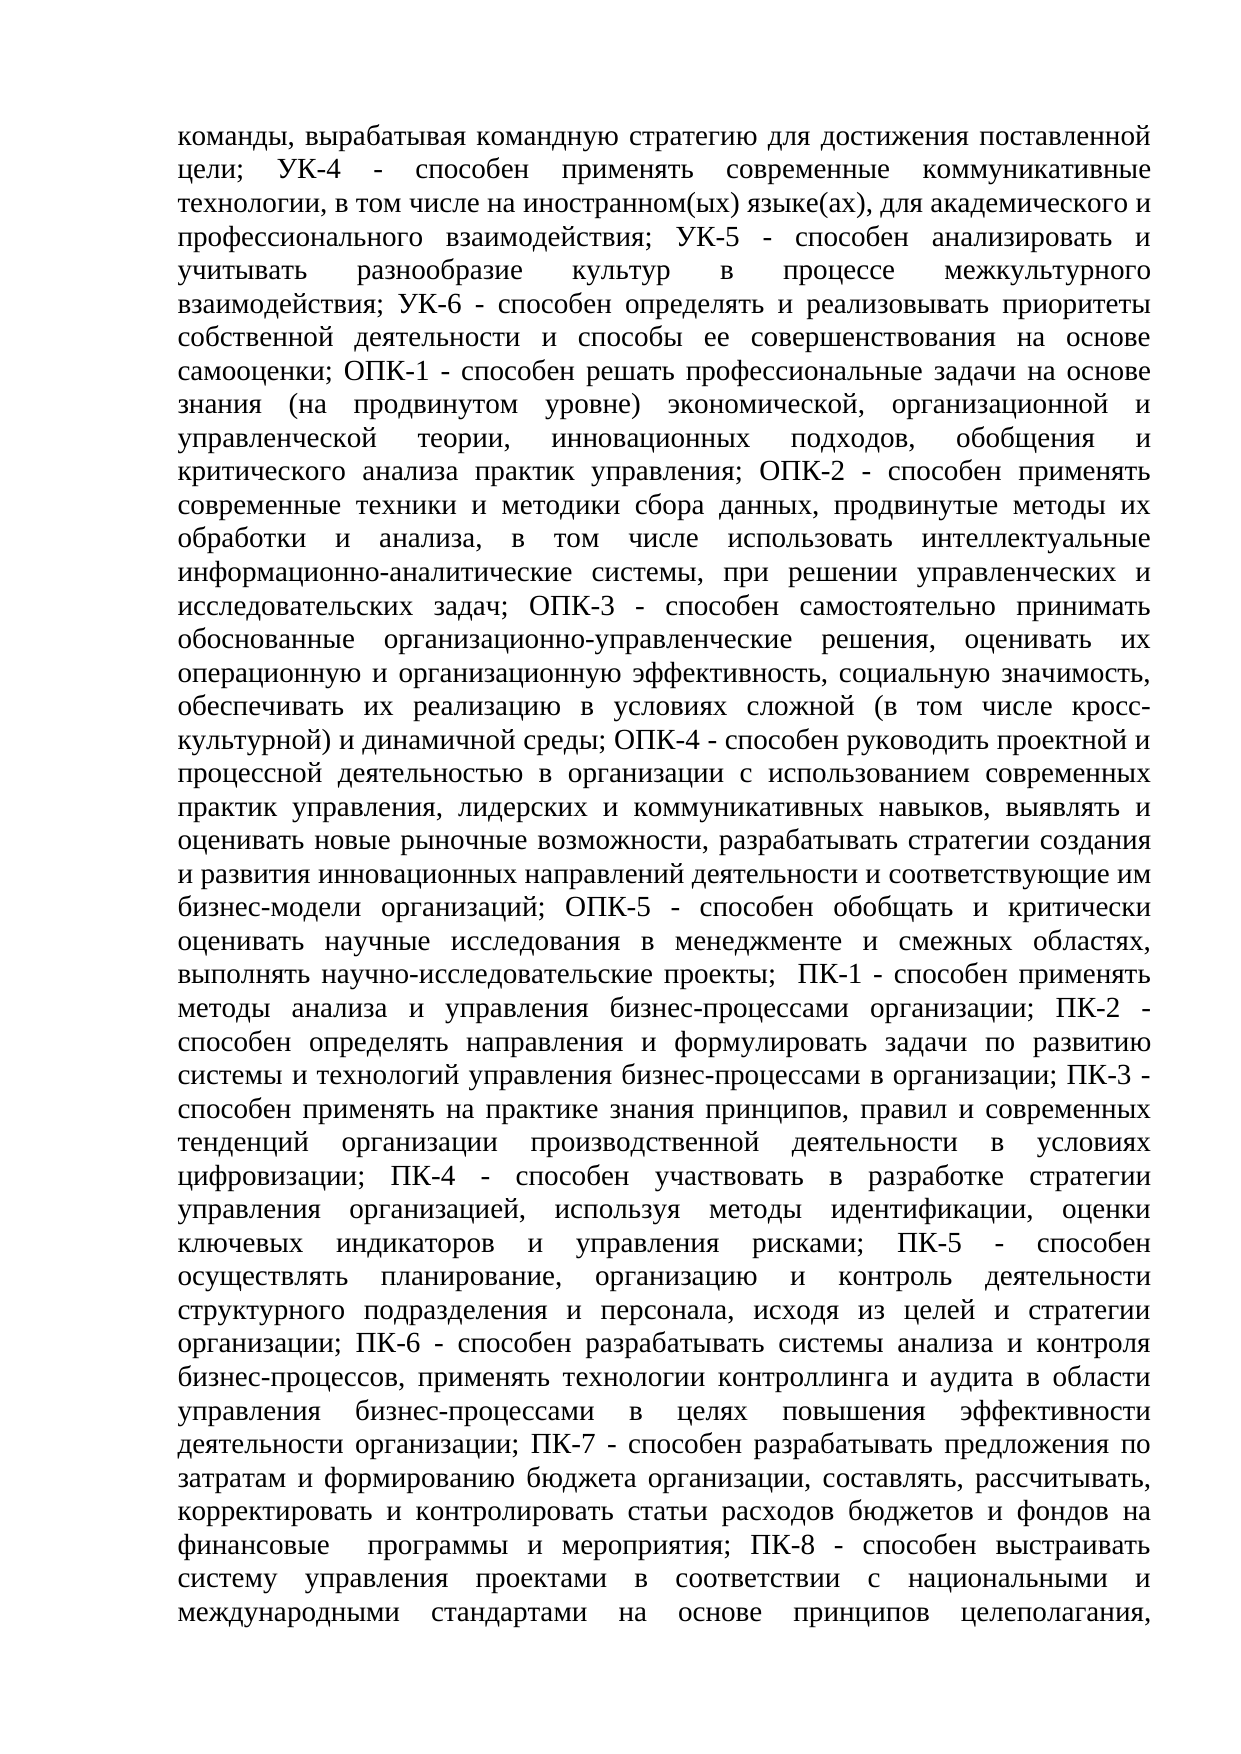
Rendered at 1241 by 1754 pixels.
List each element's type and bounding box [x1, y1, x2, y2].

text [177, 118, 1152, 1627]
